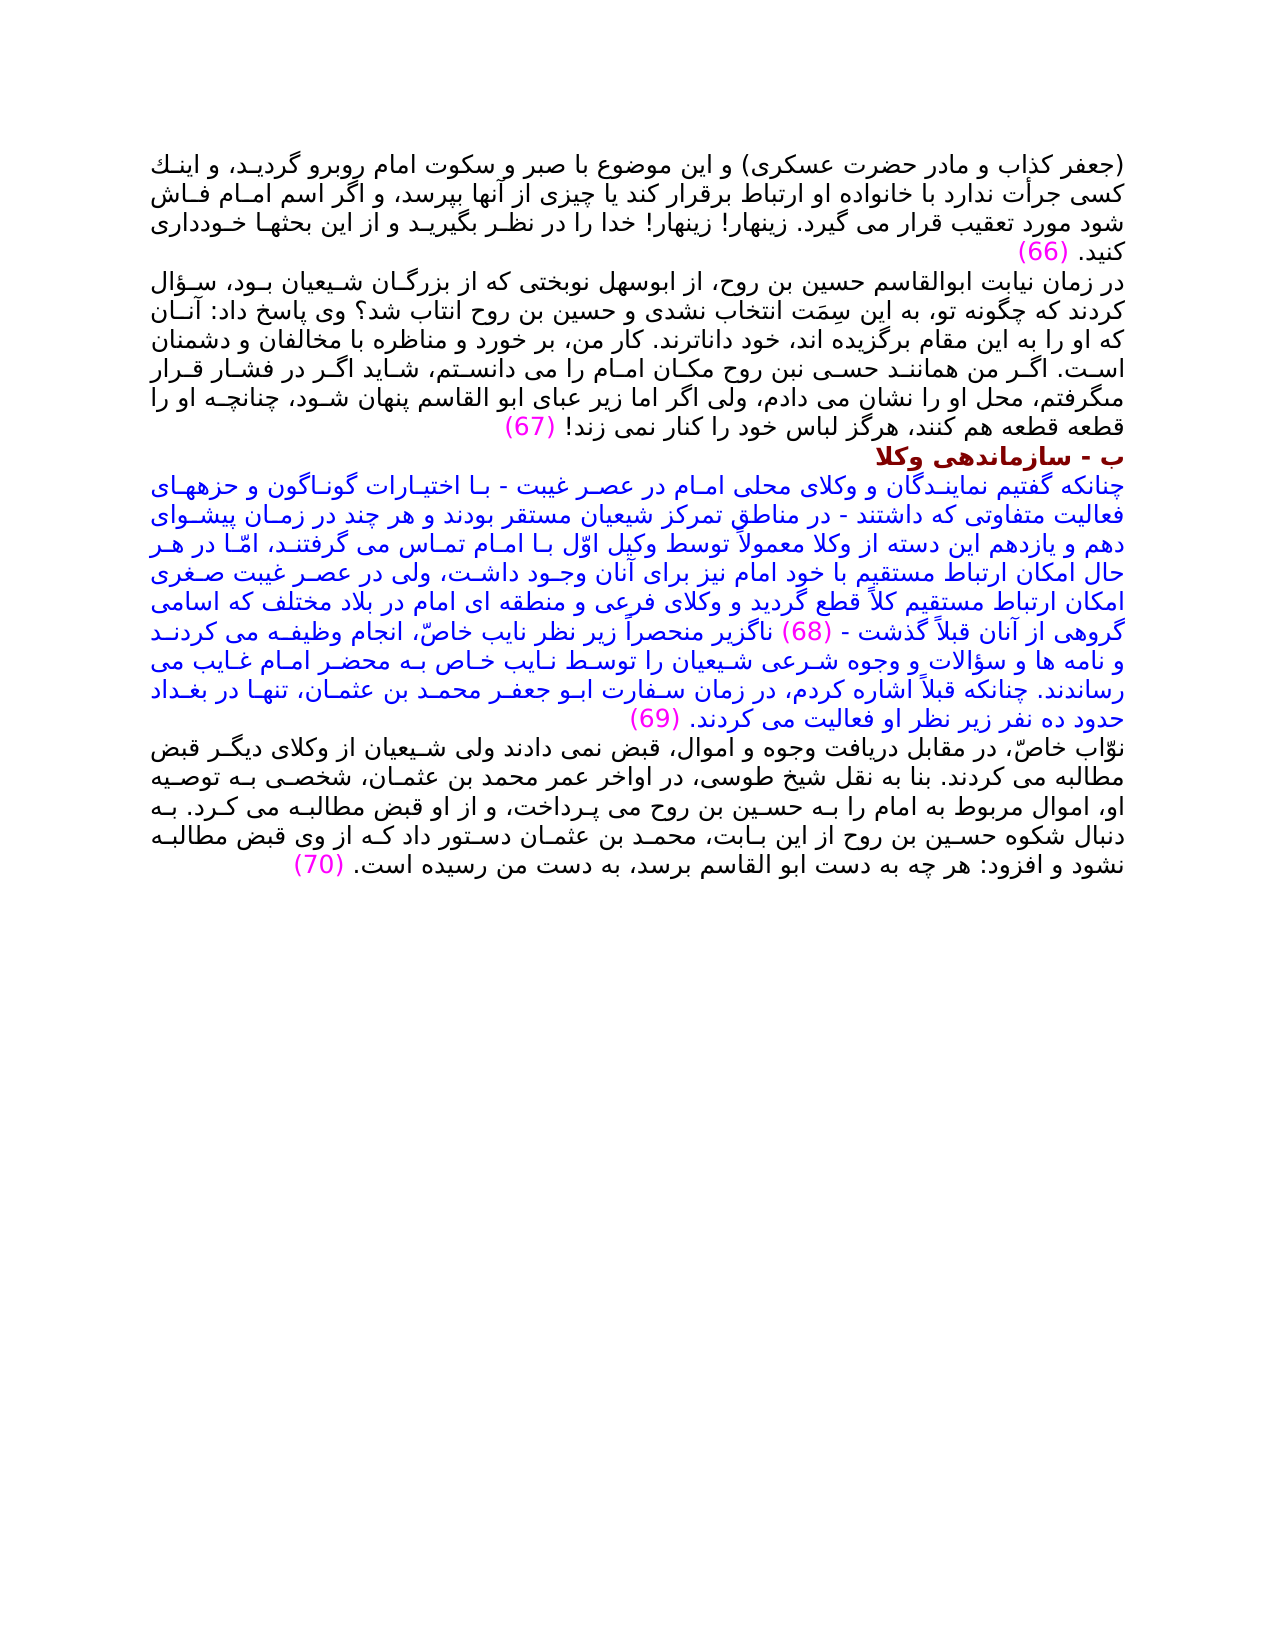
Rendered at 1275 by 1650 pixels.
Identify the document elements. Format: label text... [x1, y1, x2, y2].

text ب - سازماندهى وكلا [150, 442, 1125, 471]
text نوّاب خاصّ، در مقابل دریافت وجوه و اموال، قبض نمى ‏دادند ولى شیعیان از وكلاى دیگر قبض مطالبه مى ‏كردند. بنا به نقل شیخ طوسى، در اواخر عمر محمد بن عثمان، شخصى به توصیه او، اموال مربوط به امام را به حسین بن روح مى‏ پرداخت، و از او قبض مطالبه مى‏ كرد. به دنبال شكوه حسین بن روح از این بابت، محمد بن عثمان دستور داد كه از وى قبض مطالبه نشود و افزود: هر چه به دست ابو القاسم برسد، به دست من رسیده است. (70) [150, 733, 1125, 879]
text چنانكه گفتیم نمایندگان و وكلاى محلى امام در عصر غیبت - با اختیارات گوناگون و حزه‏هاى فعالیت متفاوتى كه داشتند - در مناطق تمركز شیعیان مستقر بودند و هر چند در زمان پیشواى دهم و یازدهم این دسته از وكلا معمولاً توسط وكیل اوّل با امام تماس مى ‏گرفتند، امّا در هر حال امكان ارتباط مستقیم با خود امام نیز براى آنان وجود داشت، ولى در عصر غیبت صغرى امكان ارتباط مستقیم كلاً قطع گردید و وكلاى فرعى و منطقه‏ اى امام در بلاد مختلف كه اسامى گروهى از آنان قبلاً گذشت - (68) ناگزیر منحصراً زیر نظر نایب خاصّ، انجام وظیفه مى ‏كردند و نامه‏ ها و سؤالات و وجوه شرعى شیعیان را توسط نایب خاص به محضر امام غایب مى ‏رساندند. چنانكه قبلاً اشاره كردم، در زمان سفارت ابو جعفر محمد بن عثمان، تنها در بغداد حدود ده نفر زیر نظر او فعالیت مى‏ كردند. (69) [150, 471, 1125, 733]
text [150, 150, 1125, 267]
text در زمان نیابت ابوالقاسم حسین بن روح، از ابوسهل نوبختى كه از بزرگان شیعیان بود، سؤال كردند كه چگونه تو، به این سِمَت انتخاب نشدى و حسین بن روح انتاب شد؟ وى پاسخ داد: آنان كه او را به این مقام برگزیده‏ اند، خود داناترند. كار من، بر خورد و مناظره با مخالفان و دشمنان است. اگر من همانند حسى نبن روح مكان امام را مى ‏دانستم، شاید اگر در فشار قرار مى‏گرفتم، محل او را نشان مى ‏دادم، ولى اگر اما زیر عباى ابو القاسم پنهان شود، چنانچه او را قطعه قطعه هم كنند، هرگز لباس خود را كنار نمى ‏زند! (67) [150, 267, 1125, 442]
